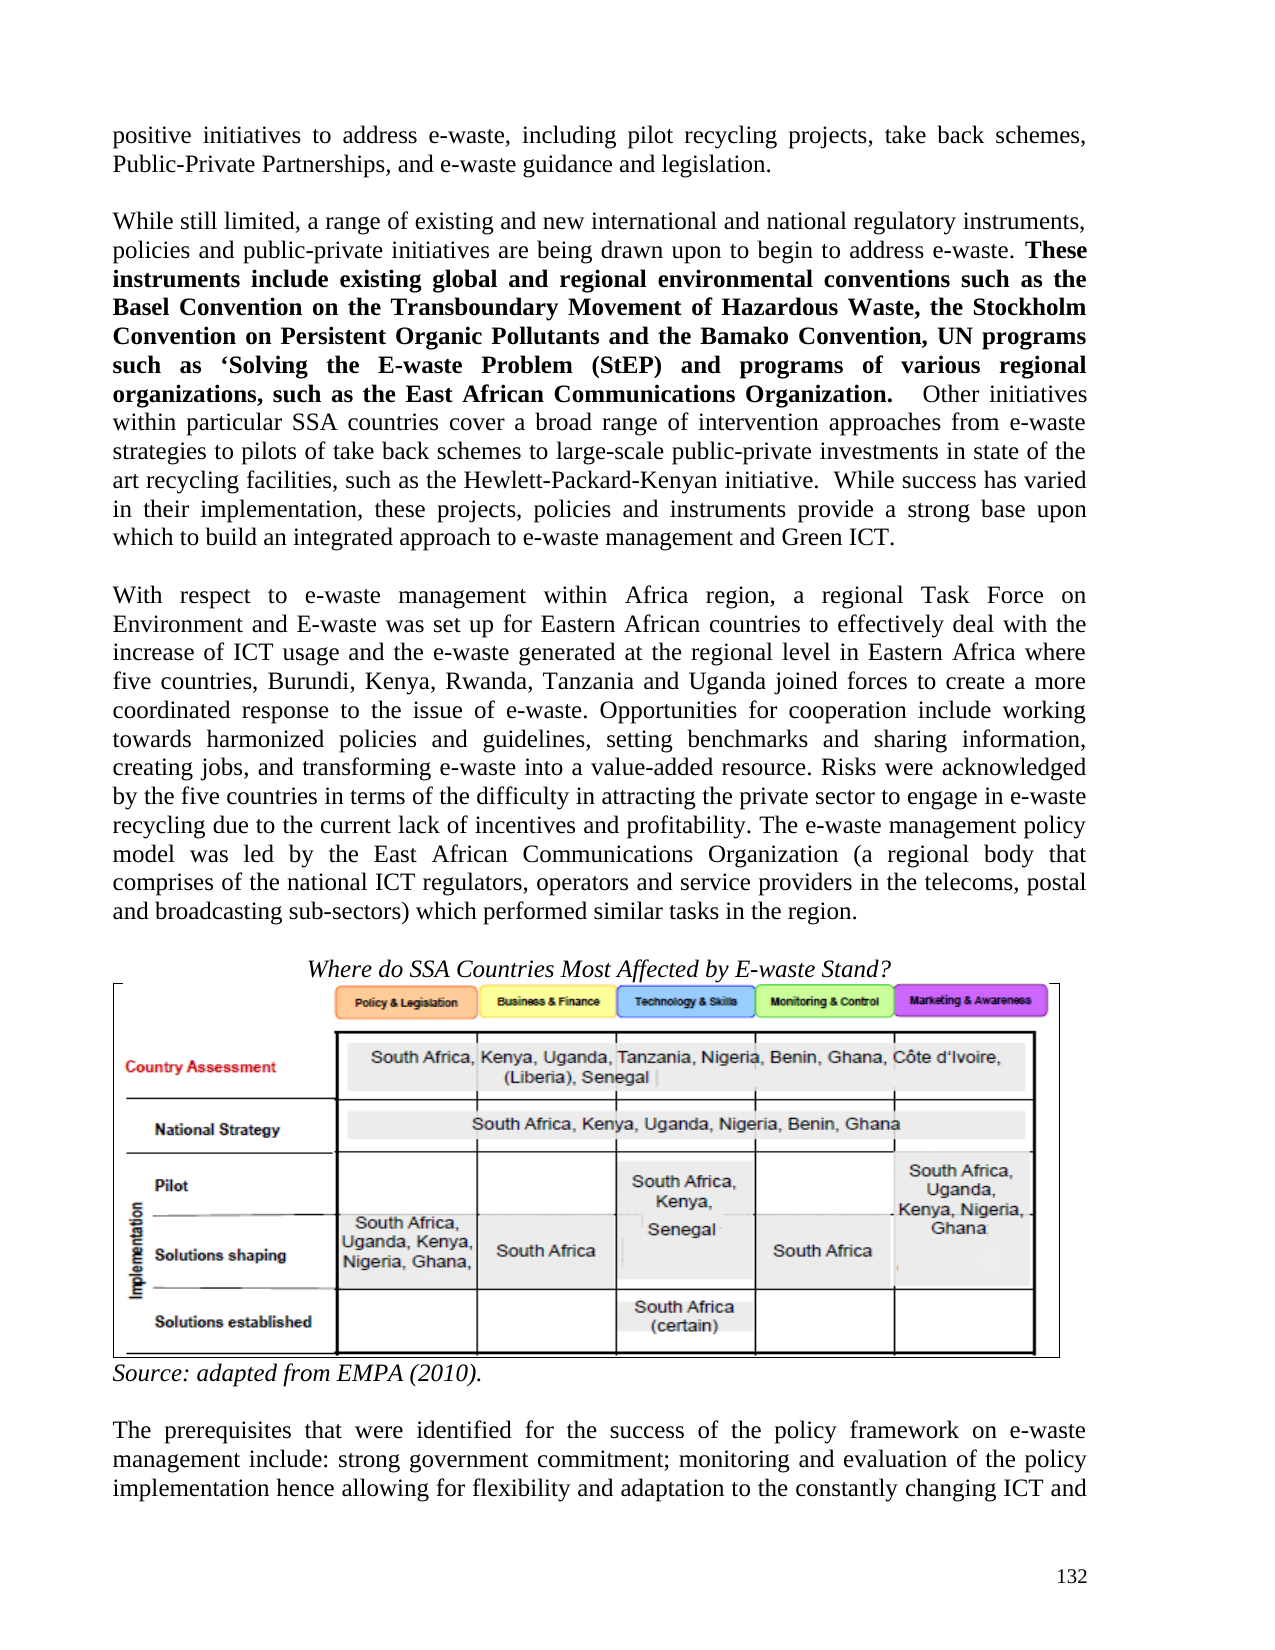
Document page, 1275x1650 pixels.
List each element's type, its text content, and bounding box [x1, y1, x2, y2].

table_header [1050, 984, 1059, 1357]
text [112, 120, 1087, 177]
picture [122, 983, 1050, 1357]
text While still limited, a range of existing and new international and national regulatory instruments, policies and public-private initiatives are being drawn upon to begin to address e-waste. These instruments include existing global and regional environmental conventions such as the Basel Convention on the Transboundary Movement of Hazardous Waste, the Stockholm Convention on Persistent Organic Pollutants and the Bamako Convention, UN programs such as ‘Solving the E-waste Problem (StEP) and programs of various regional organizations, such as the East African Communications Organization. Other initiatives within particular SSA countries cover a broad range of intervention approaches from e-waste strategies to pilots of take back schemes to large-scale public-private investments in state of the art recycling facilities, such as the Hewlett-Packard-Kenyan initiative. While success has varied in their implementation, these projects, policies and instruments provide a strong base upon which to build an integrated approach to e-waste management and Green ICT. [112, 206, 1087, 551]
text With respect to e-waste management within Africa region, a regional Task Force on Environment and E-waste was set up for Eastern African countries to effectively deal with the increase of ICT usage and the e-waste generated at the regional level in Eastern Africa where five countries, Burundi, Kenya, Rwanda, Tanzania and Uganda joined forces to create a more coordinated response to the issue of e-waste. Opportunities for cooperation include working towards harmonized policies and guidelines, setting benchmarks and sharing information, creating jobs, and transforming e-waste into a value-added resource. Risks were acknowledged by the five countries in terms of the difficulty in attracting the private sector to engage in e-waste recycling due to the current lack of incentives and profitability. The e-waste management policy model was led by the East African Communications Organization (a regional body that comprises of the national ICT regulators, operators and service providers in the telecoms, postal and broadcasting sub-sectors) which performed similar tasks in the region. [112, 580, 1087, 925]
text Where do SSA Countries Most Affected by E-waste Stand? [112, 954, 1087, 982]
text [112, 1416, 1087, 1502]
text Source: adapted from EMPA (2010). [112, 1358, 1087, 1387]
table_header [114, 984, 122, 1357]
